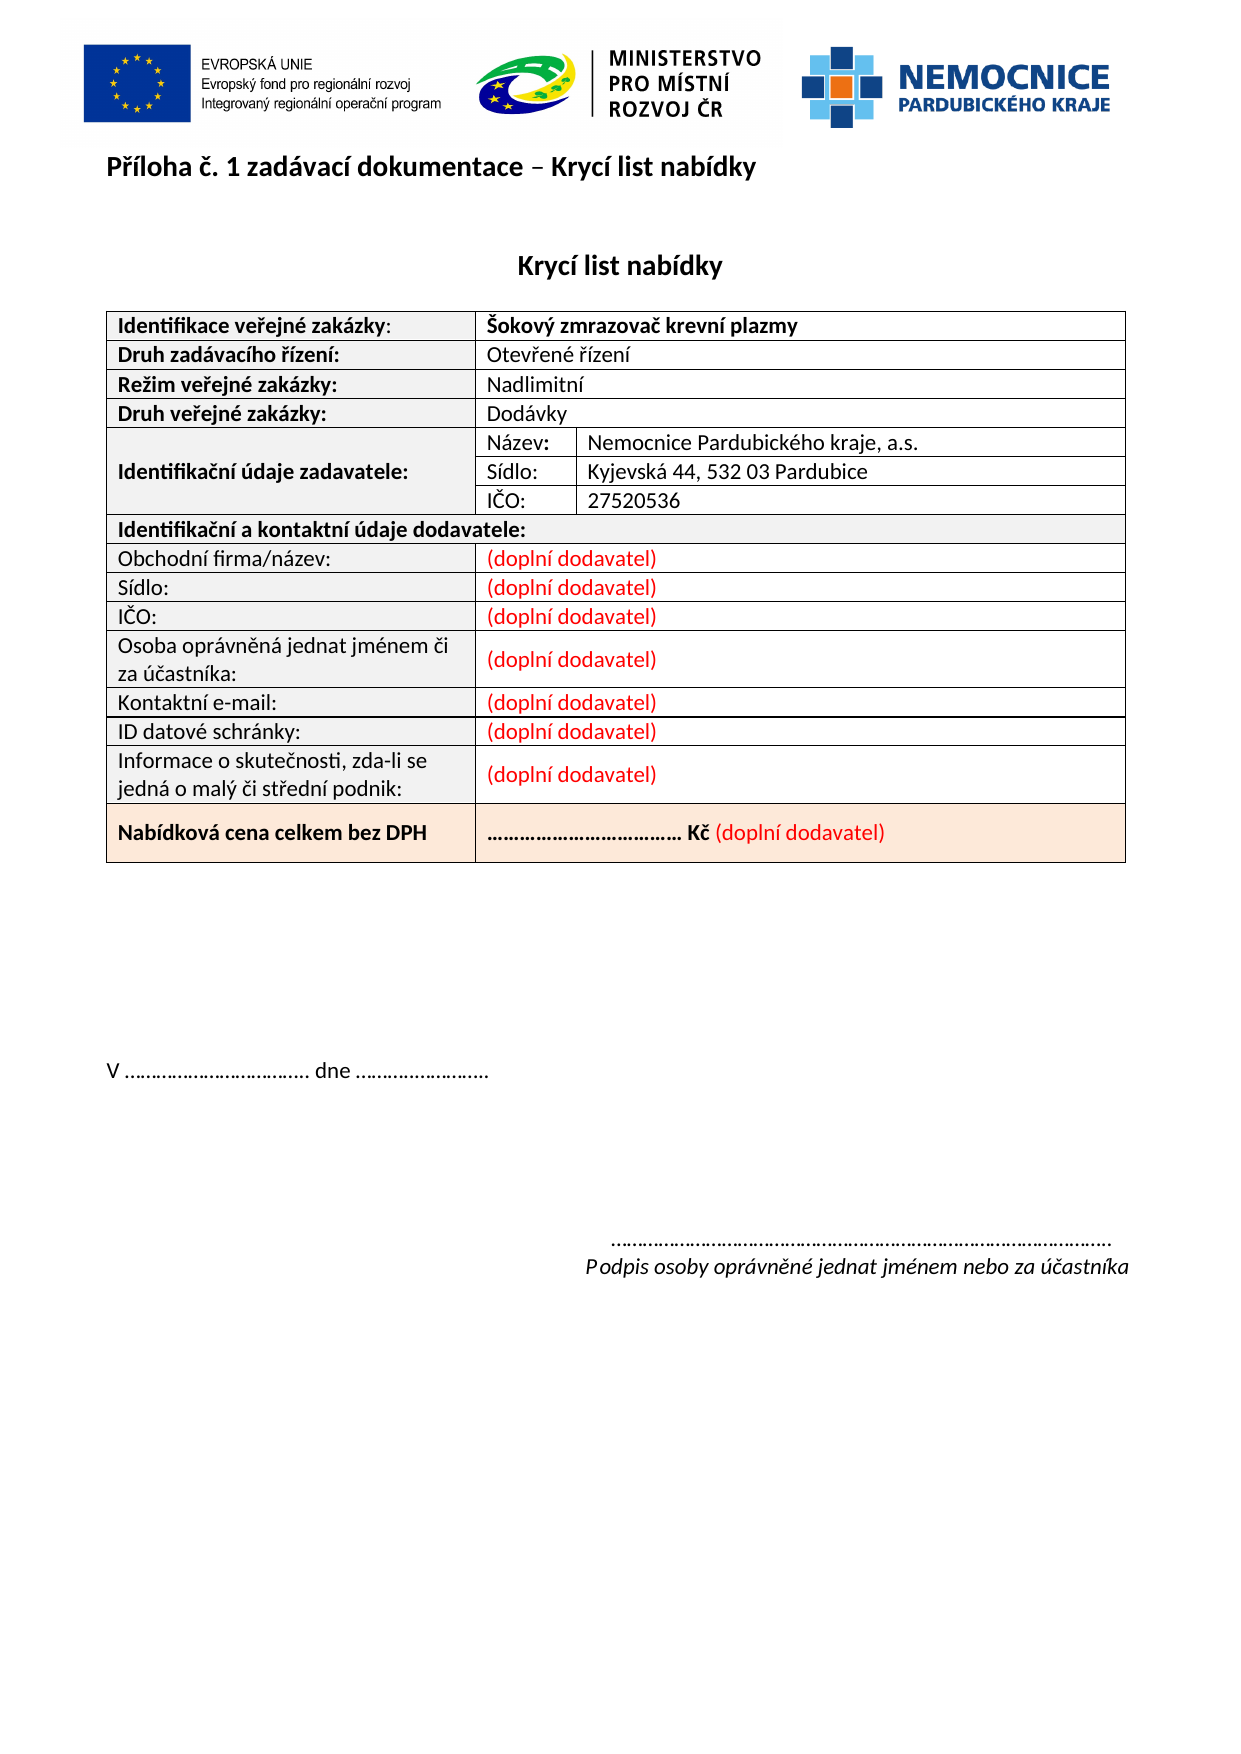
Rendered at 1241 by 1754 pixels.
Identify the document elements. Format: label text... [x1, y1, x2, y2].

table_cell Otevřené řízení [476, 341, 1125, 369]
table_cell Sídlo: [107, 573, 475, 601]
table_cell (doplní dodavatel) [476, 746, 1125, 802]
table_cell Dodávky [476, 399, 1125, 427]
text V …………………………….. dne ………..………….. [106, 1056, 1134, 1084]
picture [800, 46, 1110, 129]
table_cell IČO: [107, 602, 475, 630]
table_cell Režim veřejné zakázky: [107, 370, 475, 398]
table_cell Sídlo: [476, 457, 576, 485]
picture [60, 18, 784, 148]
table_cell (doplní dodavatel) [476, 631, 1125, 687]
table_cell Osoba oprávněná jednat jménem či za účastníka: [107, 631, 475, 687]
table_cell Nadlimitní [476, 370, 1125, 398]
text Podpis osoby oprávněné jednat jménem nebo za účastníka [106, 1252, 1134, 1280]
table_cell Obchodní firma/název: [107, 544, 475, 572]
table_cell Identifikační a kontaktní údaje dodavatele: [107, 515, 1125, 543]
table_cell ……………………………… Kč (doplní dodavatel) [476, 804, 1125, 862]
table_cell Kontaktní e-mail: [107, 688, 475, 716]
table_cell Identifikační údaje zadavatele: [107, 428, 475, 514]
table_header Šokový zmrazovač krevní plazmy [476, 312, 1125, 339]
table_cell Nabídková cena celkem bez DPH [107, 804, 475, 862]
table_cell Informace o skutečnosti, zda-li se jedná o malý či střední podnik: [107, 746, 475, 802]
table_cell (doplní dodavatel) [476, 544, 1125, 572]
table_cell (doplní dodavatel) [476, 573, 1125, 601]
table_cell ID datové schránky: [107, 718, 475, 745]
table_cell IČO: [476, 486, 576, 514]
table_header Identifikace veřejné zakázky: [107, 312, 475, 339]
table_cell (doplní dodavatel) [476, 718, 1125, 745]
table_cell Druh zadávacího řízení: [107, 341, 475, 369]
table_cell 27520536 [577, 486, 1125, 514]
table_cell Nemocnice Pardubického kraje, a.s. [577, 428, 1125, 456]
table_cell Kyjevská 44, 532 03 Pardubice [577, 457, 1125, 485]
table_cell Název: [476, 428, 576, 456]
table_cell (doplní dodavatel) [476, 688, 1125, 716]
text ………………………………………………………………………………….. [106, 1224, 1134, 1252]
table_cell Druh veřejné zakázky: [107, 399, 475, 427]
table_cell (doplní dodavatel) [476, 602, 1125, 630]
text Krycí list nabídky [106, 247, 1134, 282]
text Příloha č. 1 zadávací dokumentace – Krycí list nabídky [106, 142, 1134, 183]
